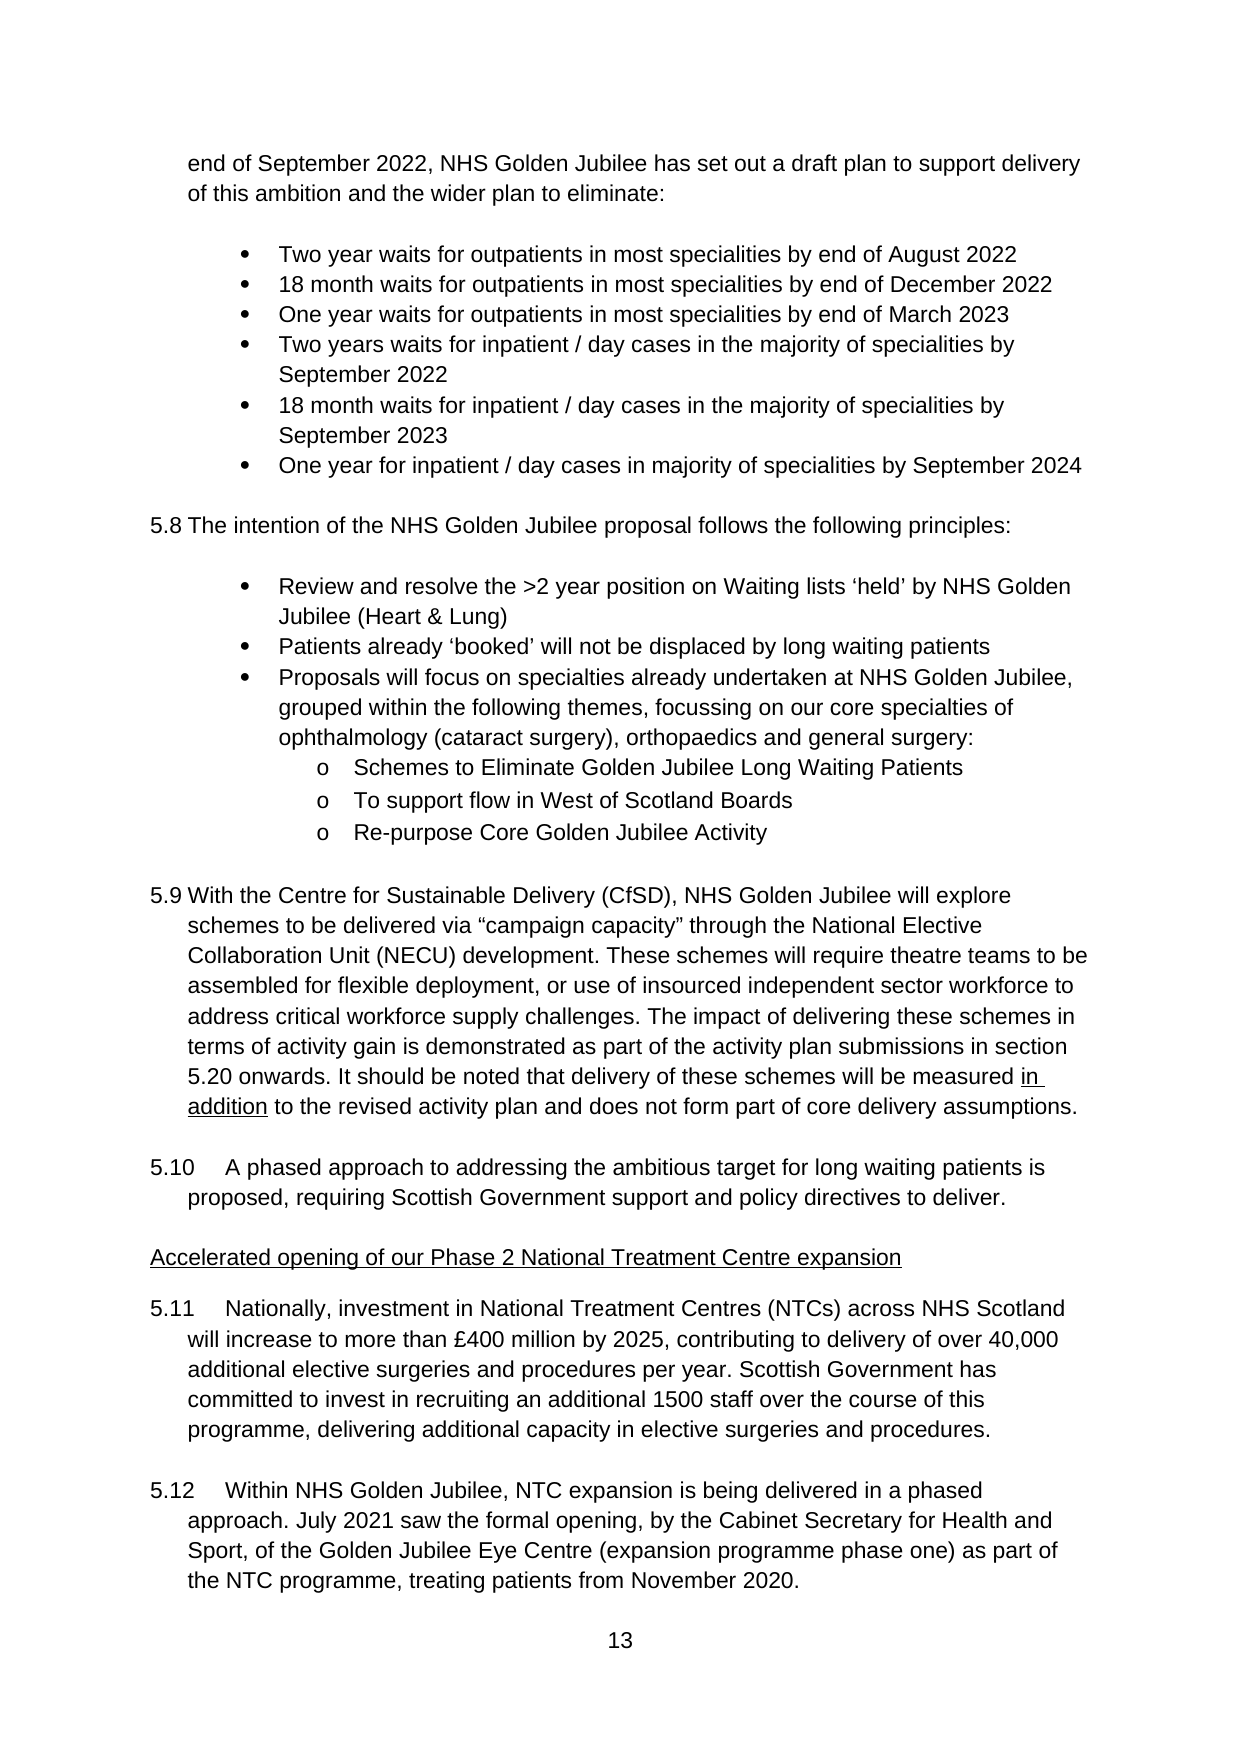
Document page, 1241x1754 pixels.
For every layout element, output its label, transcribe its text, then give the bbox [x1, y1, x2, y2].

list To support flow in West of Scotland Boards [316, 787, 1090, 815]
list 18 month waits for inpatient / day cases in the majority of specialities by September 2023 [241, 392, 1090, 448]
list Nationally, investment in National Treatment Centres (NTCs) across NHS Scotland will increase to more than £400 million by 2025, contributing to delivery of over 40,000 additional elective surgeries and procedures per year. Scottish Government has committed to invest in recruiting an additional 1500 staff over the course of this programme, delivering additional capacity in elective surgeries and procedures. [150, 1295, 1090, 1443]
list 18 month waits for outpatients in most specialities by end of December 2022 [241, 271, 1090, 297]
list Patients already ‘booked’ will not be displaced by long waiting patients [241, 633, 1090, 660]
list One year for inpatient / day cases in majority of specialities by September 2024 [241, 452, 1090, 478]
list Proposals will focus on specialties already undertaken at NHS Golden Jubilee, grouped within the following themes, focussing on our core specialties of ophthalmology (cataract surgery), orthopaedics and general surgery: [241, 663, 1090, 750]
list One year waits for outpatients in most specialities by end of March 2023 [241, 301, 1090, 327]
list A phased approach to addressing the ambitious target for long waiting patients is proposed, requiring Scottish Government support and policy directives to deliver. [150, 1154, 1090, 1210]
list The intention of the NHS Golden Jubilee proposal follows the following principles: [150, 512, 1090, 539]
list Within NHS Golden Jubilee, NTC expansion is being delivered in a phased approach. July 2021 saw the formal opening, by the Cabinet Secretary for Health and Sport, of the Golden Jubilee Eye Centre (expansion programme phase one) as part of the NTC programme, treating patients from November 2020. [150, 1477, 1090, 1594]
list Two years waits for inpatient / day cases in the majority of specialities by September 2022 [241, 331, 1090, 388]
text Accelerated opening of our Phase 2 National Treatment Centre expansion [150, 1244, 1090, 1271]
list With the Centre for Sustainable Delivery (CfSD), NHS Golden Jubilee will explore schemes to be delivered via “campaign capacity” through the National Elective Collaboration Unit (NECU) development. These schemes will require theatre teams to be assembled for flexible deployment, or use of insourced independent sector workforce to address critical workforce supply challenges. The impact of delivering these schemes in terms of activity gain is demonstrated as part of the activity plan submissions in section 5.20 onwards. It should be noted that delivery of these schemes will be measured in addition to the revised activity plan and does not form part of core delivery assumptions. [150, 882, 1090, 1120]
list Re-purpose Core Golden Jubilee Activity [316, 819, 1090, 847]
list Schemes to Eliminate Golden Jubilee Long Waiting Patients [316, 754, 1090, 782]
list Review and resolve the >2 year position on Waiting lists ‘held’ by NHS Golden Jubilee (Heart & Lung) [241, 573, 1090, 629]
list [150, 150, 1090, 207]
list Two year waits for outpatients in most specialities by end of August 2022 [241, 241, 1090, 267]
